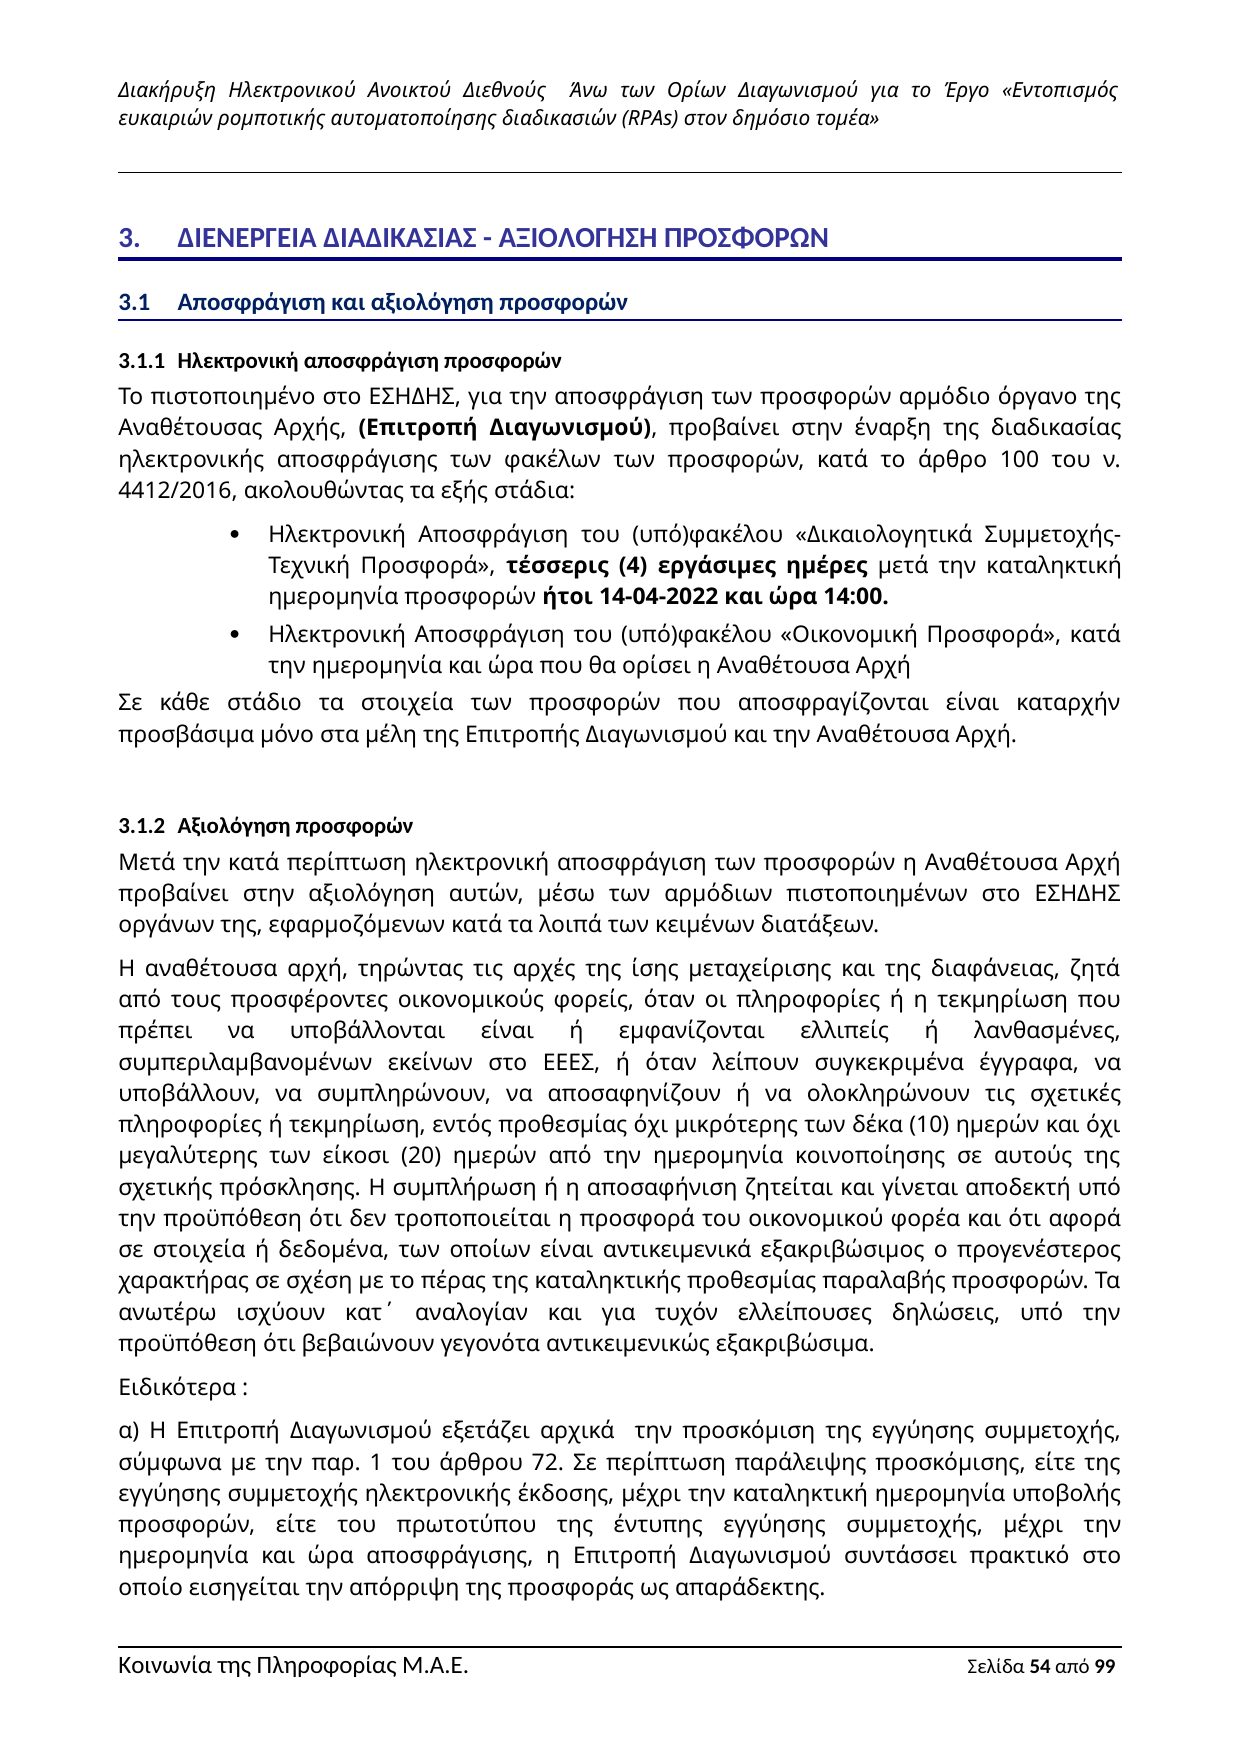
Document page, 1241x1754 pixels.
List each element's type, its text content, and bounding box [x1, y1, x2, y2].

text α) Η Επιτροπή Διαγωνισμού εξετάζει αρχικά την προσκόμιση της εγγύησης συμμετοχής, σύμφωνα με την παρ. 1 του άρθρου 72. Σε περίπτωση παράλειψης προσκόμισης, είτε της εγγύησης συμμετοχής ηλεκτρονικής έκδοσης, μέχρι την καταληκτική ημερομηνία υποβολής προσφορών, είτε του πρωτοτύπου της έντυπης εγγύησης συμμετοχής, μέχρι την ημερομηνία και ώρα αποσφράγισης, η Επιτροπή Διαγωνισμού συντάσσει πρακτικό στο οποίο εισηγείται την απόρριψη της προσφοράς ως απαράδεκτης. [118, 1414, 1122, 1602]
list Ηλεκτρονική Αποσφράγιση του (υπό)φακέλου «Δικαιολογητικά Συμμετοχής-Τεχνική Προσφορά», τέσσερις (4) εργάσιμες ημέρες μετά την καταληκτική ημερομηνία προσφορών ήτοι 14-04-2022 και ώρα 14:00. [231, 518, 1122, 611]
subtitle 3. ΔΙΕΝΕΡΓΕΙΑ ΔΙΑΔΙΚΑΣΙΑΣ - ΑΞΙΟΛΟΓΗΣΗ ΠΡΟΣΦΟΡΩΝ [118, 219, 1122, 257]
text 3.1.1 Ηλεκτρονική αποσφράγιση προσφορών [118, 346, 1122, 374]
text Η αναθέτουσα αρχή, τηρώντας τις αρχές της ίσης μεταχείρισης και της διαφάνειας, ζητά από τους προσφέροντες οικονομικούς φορείς, όταν οι πληροφορίες ή η τεκμηρίωση που πρέπει να υποβάλλονται είναι ή εμφανίζονται ελλιπείς ή λανθασμένες, συμπεριλαμβανομένων εκείνων στο ΕΕΕΣ, ή όταν λείπουν συγκεκριμένα έγγραφα, να υποβάλλουν, να συμπληρώνουν, να αποσαφηνίζουν ή να ολοκληρώνουν τις σχετικές πληροφορίες ή τεκμηρίωση, εντός προθεσμίας όχι μικρότερης των δέκα (10) ημερών και όχι μεγαλύτερης των είκοσι (20) ημερών από την ημερομηνία κοινοποίησης σε αυτούς της σχετικής πρόσκλησης. Η συμπλήρωση ή η αποσαφήνιση ζητείται και γίνεται αποδεκτή υπό την προϋπόθεση ότι δεν τροποποιείται η προσφορά του οικονομικού φορέα και ότι αφορά σε στοιχεία ή δεδομένα, των οποίων είναι αντικειμενικά εξακριβώσιμος ο προγενέστερος χαρακτήρας σε σχέση με το πέρας της καταληκτικής προθεσμίας παραλαβής προσφορών. Τα ανωτέρω ισχύουν κατ΄ αναλογίαν και για τυχόν ελλείπουσες δηλώσεις, υπό την προϋπόθεση ότι βεβαιώνουν γεγονότα αντικειμενικώς εξακριβώσιμα. [118, 952, 1122, 1358]
text Σε κάθε στάδιο τα στοιχεία των προσφορών που αποσφραγίζονται είναι καταρχήν προσβάσιμα μόνο στα μέλη της Επιτροπής Διαγωνισμού και την Αναθέτουσα Αρχή. [118, 686, 1122, 749]
text 3.1.2 Αξιολόγηση προσφορών [118, 811, 1122, 839]
text Μετά την κατά περίπτωση ηλεκτρονική αποσφράγιση των προσφορών η Αναθέτουσα Αρχή προβαίνει στην αξιολόγηση αυτών, μέσω των αρμόδιων πιστοποιημένων στο ΕΣΗΔΗΣ οργάνων της, εφαρμοζόμενων κατά τα λοιπά των κειμένων διατάξεων. [118, 846, 1122, 939]
text 3.1 Αποσφράγιση και αξιολόγηση προσφορών [118, 286, 1122, 319]
list Ηλεκτρονική Αποσφράγιση του (υπό)φακέλου «Οικονομική Προσφορά», κατά την ημερομηνία και ώρα που θα ορίσει η Αναθέτουσα Αρχή [231, 618, 1122, 680]
text Το πιστοποιημένο στο ΕΣΗΔΗΣ, για την αποσφράγιση των προσφορών αρμόδιο όργανο της Αναθέτουσας Αρχής, (Επιτροπή Διαγωνισμού), προβαίνει στην έναρξη της διαδικασίας ηλεκτρονικής αποσφράγισης των φακέλων των προσφορών, κατά το άρθρο 100 του ν. 4412/2016, ακολουθώντας τα εξής στάδια: [118, 380, 1122, 505]
text Ειδικότερα : [118, 1371, 1122, 1402]
